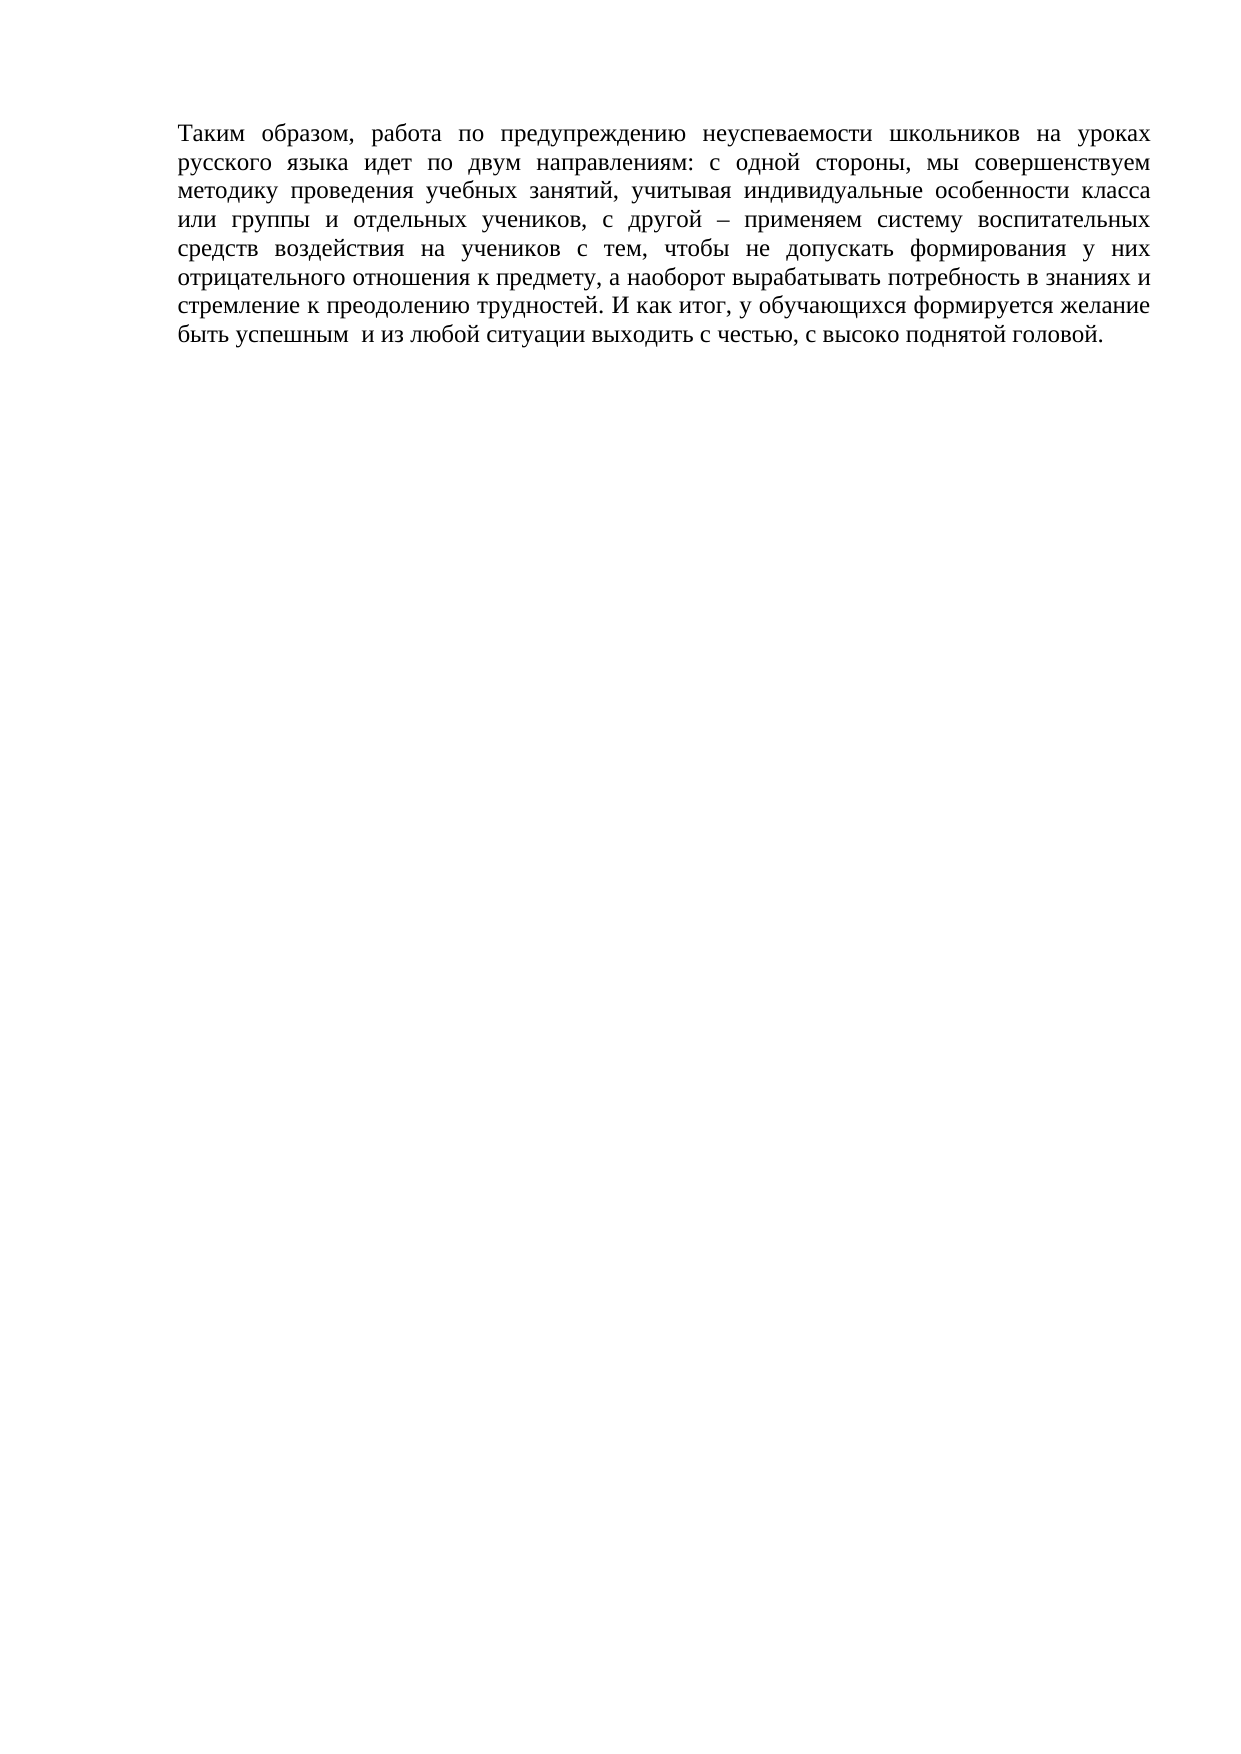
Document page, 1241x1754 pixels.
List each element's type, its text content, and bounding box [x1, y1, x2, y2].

text Таким образом, работа по предупреждению неуспеваемости школьников на уроках русского языка идет по двум направлениям: с одной стороны, мы совершенствуем методику проведения учебных занятий, учитывая индивидуальные особенности класса или группы и отдельных учеников, с другой – применяем систему воспитательных средств воздействия на учеников с тем, чтобы не допускать формирования у них отрицательного отношения к предмету, а наоборот вырабатывать потребность в знаниях и стремление к преодолению трудностей. И как итог, у обучающихся формируется желание быть успешным и из любой ситуации выходить с честью, с высоко поднятой головой. [177, 118, 1152, 348]
